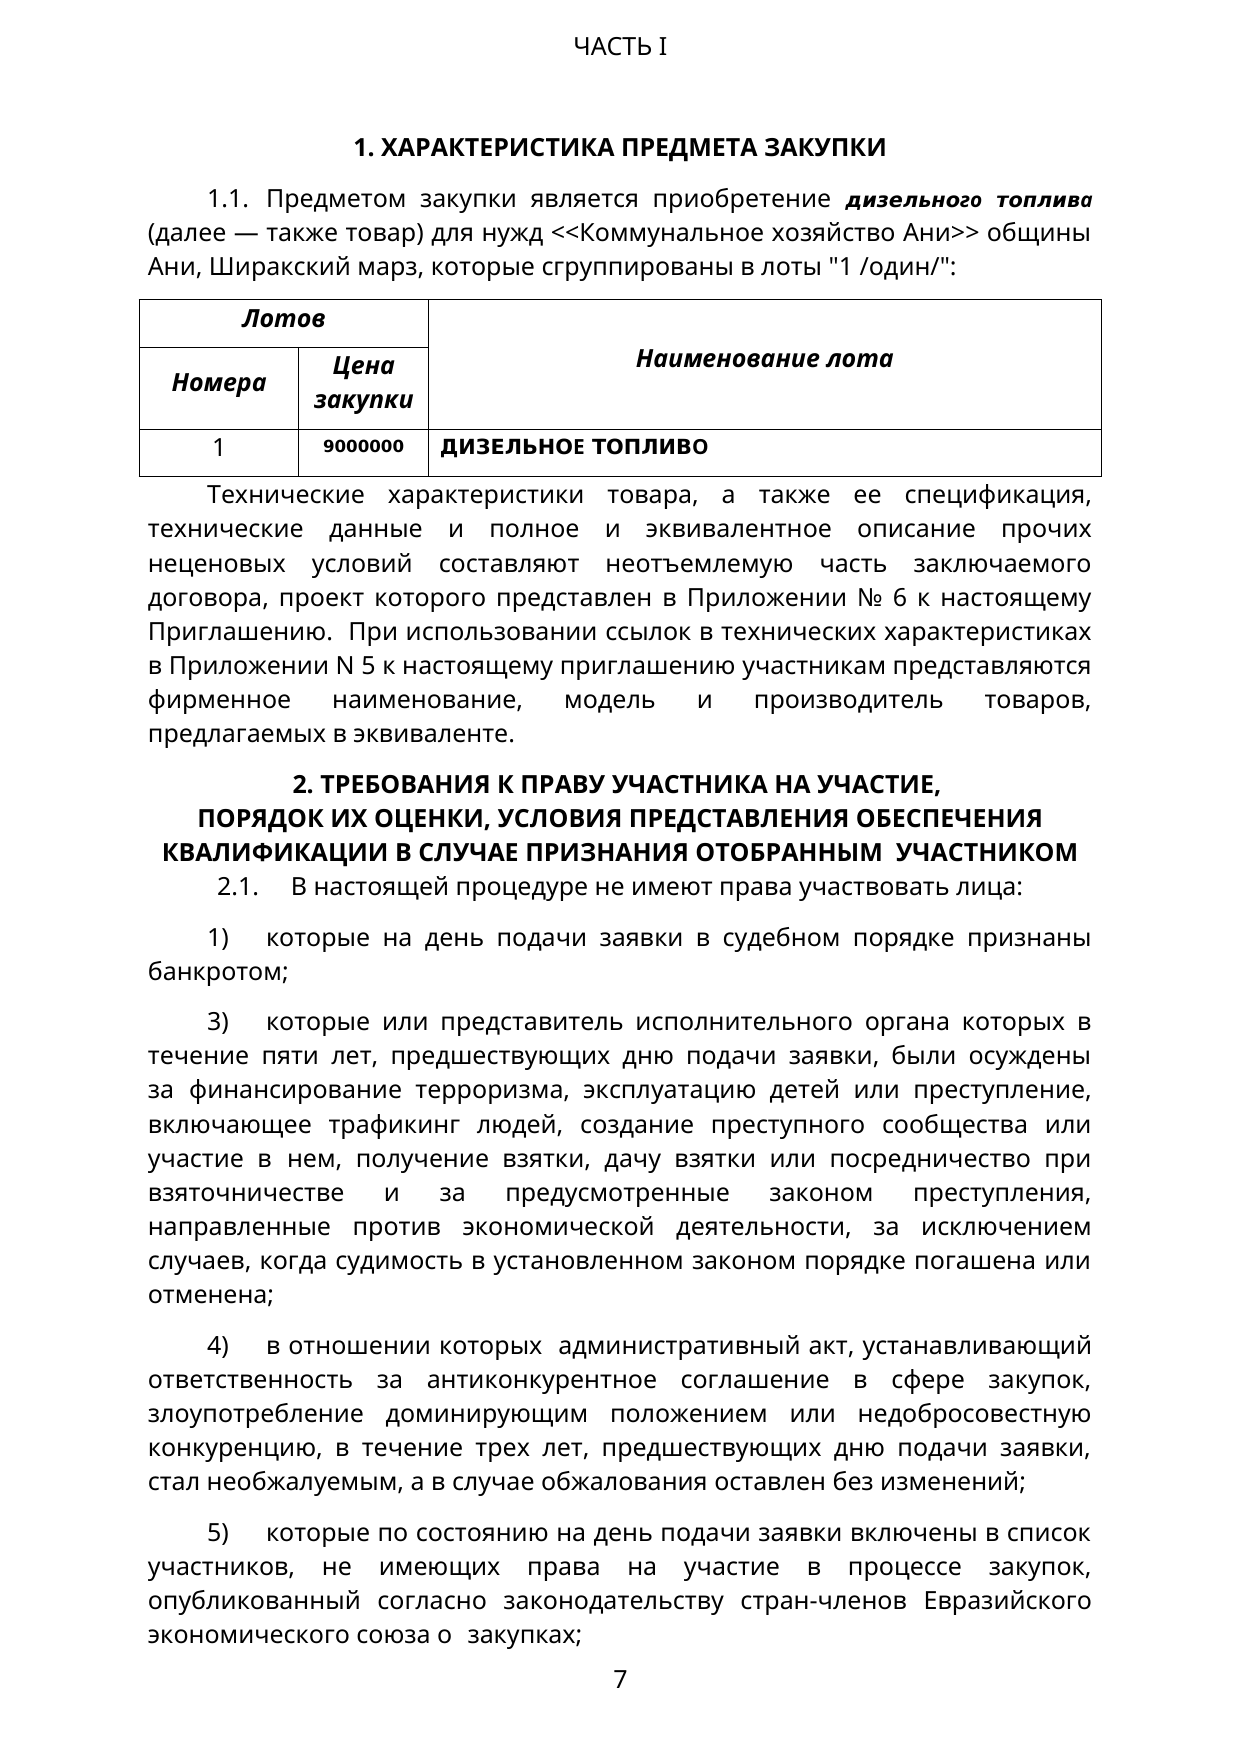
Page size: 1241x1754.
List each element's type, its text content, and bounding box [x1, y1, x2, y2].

table_cell Номера [140, 348, 298, 428]
table_header Наименование лота [429, 300, 1101, 428]
table_cell 9000000 [299, 430, 428, 476]
text 1. ХАРАКТЕРИСТИКА ПРЕДМЕТА ЗАКУПКИ [148, 129, 1092, 164]
text ЧАСТЬ I [148, 28, 1092, 62]
table_cell 1 [140, 430, 298, 476]
text Технические характеристики товара, а также ее спецификация, технические данные и полное и эквивалентное описание прочих неценовых условий составляют неотъемлемую часть заключаемого договора, проект которого представлен в Приложении № 6 к настоящему Приглашению. При использовании ссылок в технических характеристиках в Приложении N 5 к настоящему приглашению участникам представляются фирменное наименование, модель и производитель товаров, предлагаемых в эквиваленте. [148, 477, 1092, 749]
text 5) которые по состоянию на день подачи заявки включены в список участников, не имеющих права на участие в процессе закупок, опубликованный согласно законодательству стран-членов Евразийского экономического союза о закупках; [148, 1514, 1092, 1651]
text 3) которые или представитель исполнительного органа которых в течение пяти лет, предшествующих дню подачи заявки, были осуждены за финансирование терроризма, эксплуатацию детей или преступление, включающее трафикинг людей, создание преступного сообщества или участие в нем, получение взятки, дачу взятки или посредничество при взяточничестве и за предусмотренные законом преступления, направленные против экономической деятельности, за исключением случаев, когда судимость в установленном законом порядке погашена или отменена; [148, 1004, 1092, 1311]
subtitle 1.1. Предметом закупки является приобретение дизельного топлива (далее — также товар) для нужд <<Коммунальное хозяйство Ани>> общины Ани, Ширакский марз, которые сгруппированы в лоты "1 /один/": [148, 180, 1092, 282]
text 4) в отношении которых административный акт, устанавливающий ответственность за антиконкурентное соглашение в сфере закупок, злоупотребление доминирующим положением или недобросовестную конкуренцию, в течение трех лет, предшествующих дню подачи заявки, стал необжалуемым, а в случае обжалования оставлен без изменений; [148, 1328, 1092, 1498]
text 1) которые на день подачи заявки в судебном порядке признаны банкротом; [148, 919, 1092, 987]
table_cell ДИЗЕЛЬНОЕ ТОПЛИВО [429, 430, 1101, 476]
text 2. ТРЕБОВАНИЯ К ПРАВУ УЧАСТНИКА НА УЧАСТИЕ, ПОРЯДОК ИХ ОЦЕНКИ, УСЛОВИЯ ПРЕДСТАВЛЕНИЯ ОБЕСПЕЧЕНИЯ КВАЛИФИКАЦИИ В СЛУЧАЕ ПРИЗНАНИЯ ОТОБРАННЫМ УЧАСТНИКОМ 2.1. В настоящей процедуре не имеют права участвовать лица: [148, 766, 1092, 902]
table_header Лотов [140, 300, 428, 347]
table_cell Цена закупки [299, 348, 428, 428]
